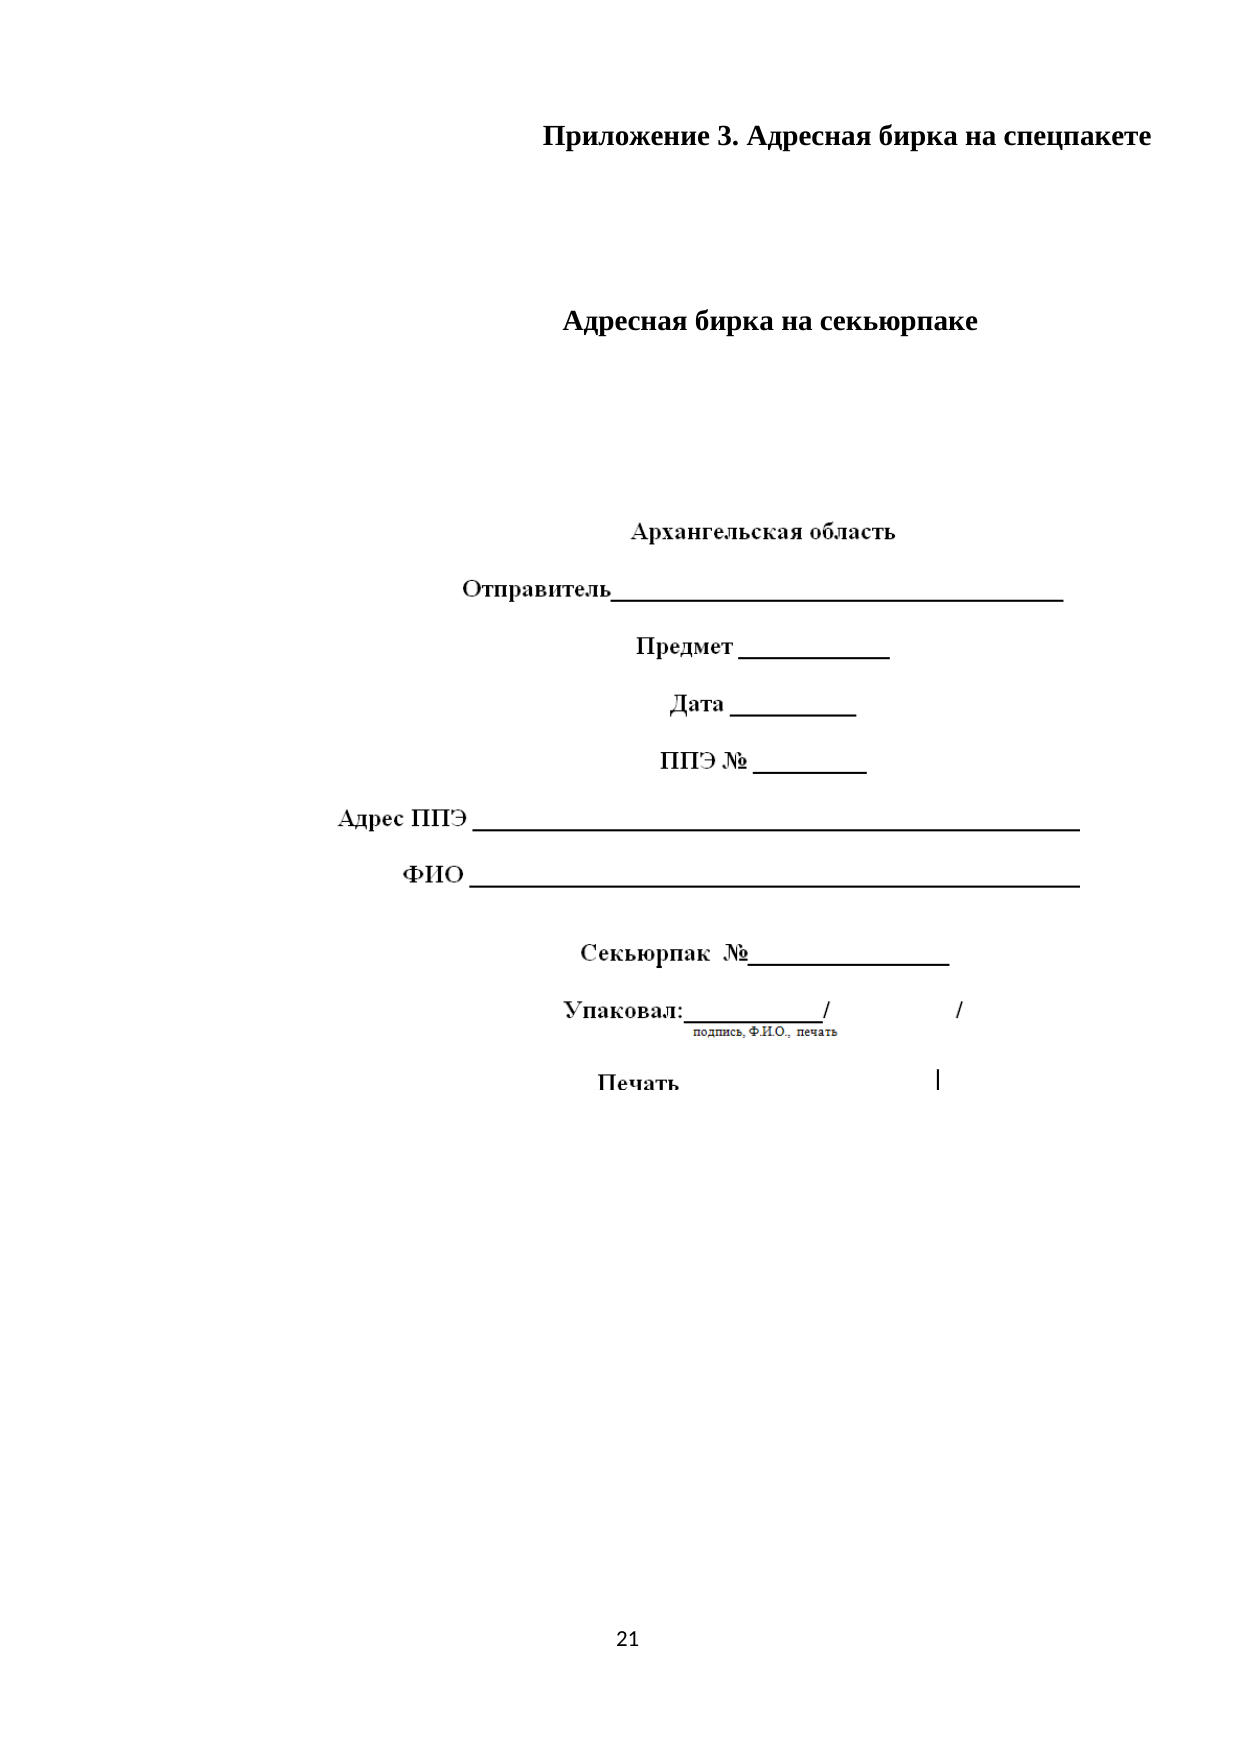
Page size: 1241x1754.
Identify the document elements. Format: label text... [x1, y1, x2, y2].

text Приложение 3. Адресная бирка на спецпакете [103, 118, 1152, 152]
